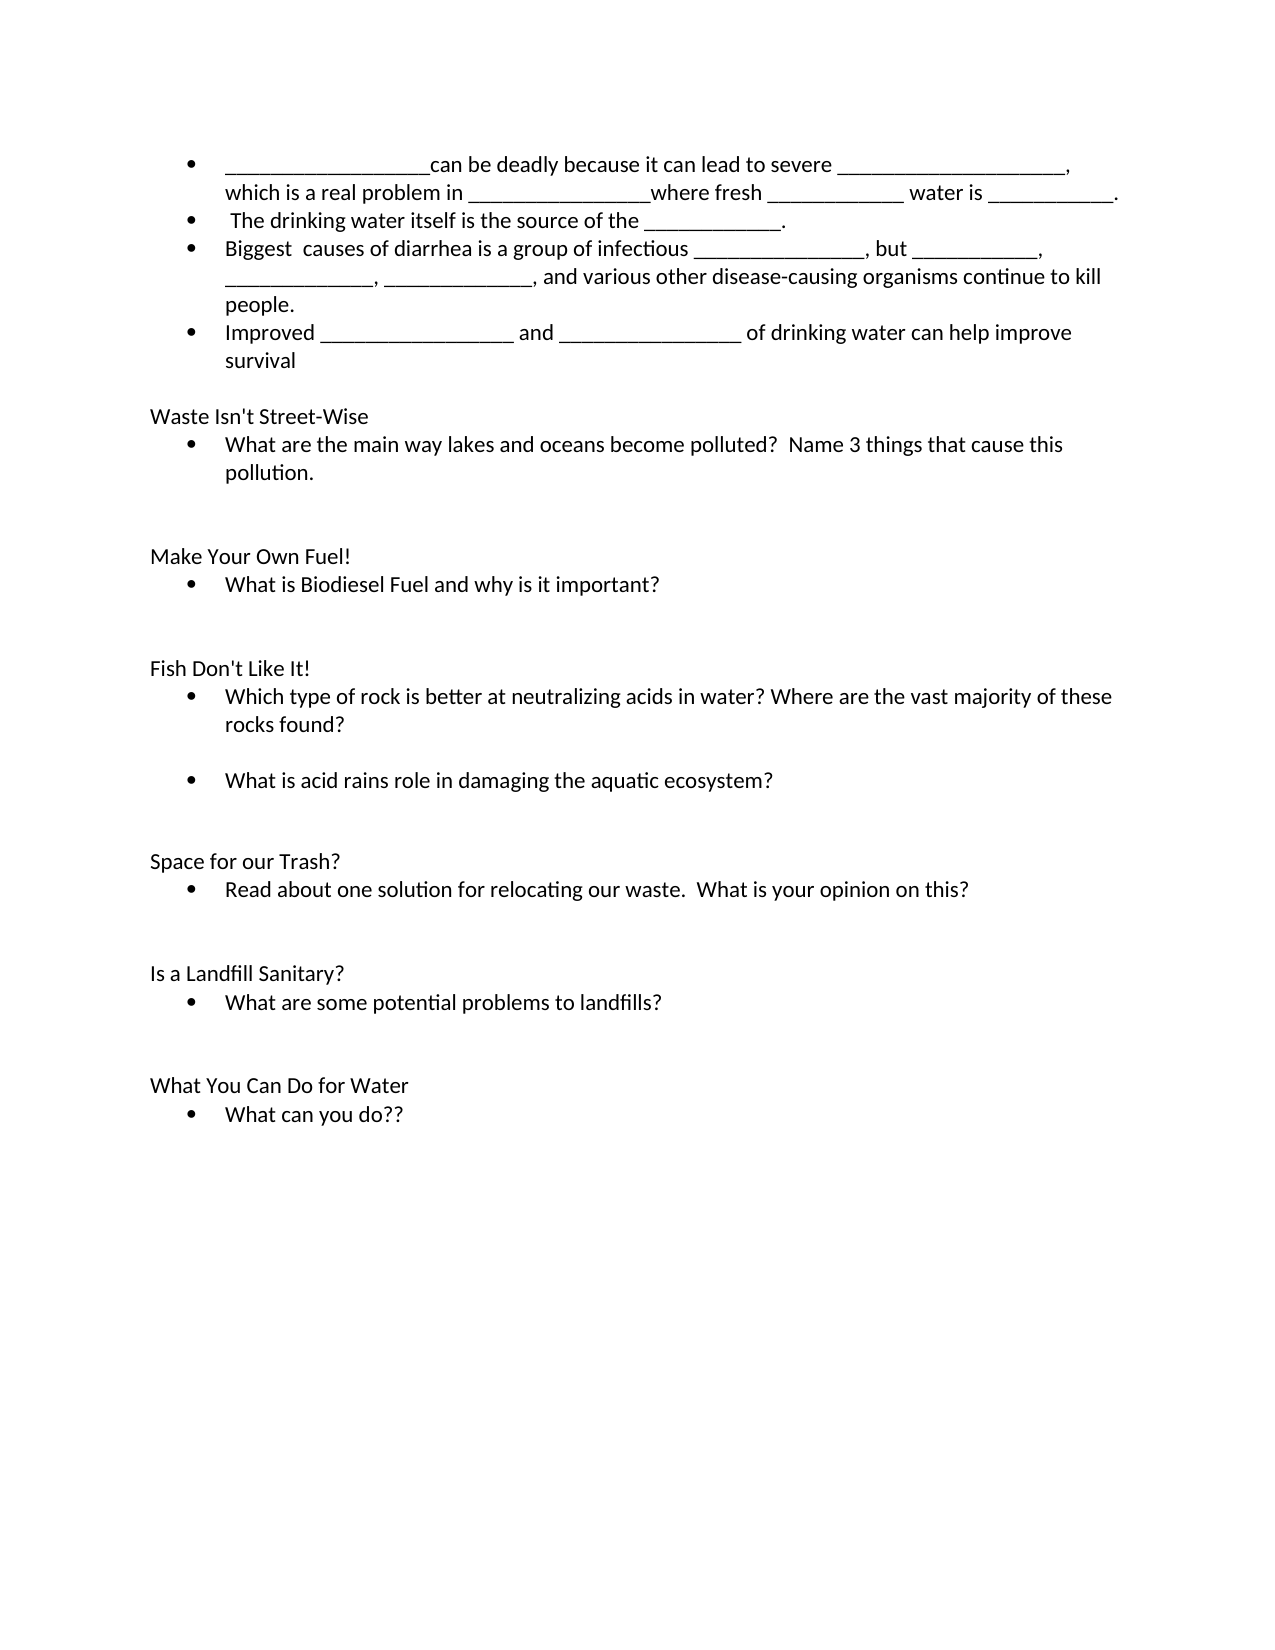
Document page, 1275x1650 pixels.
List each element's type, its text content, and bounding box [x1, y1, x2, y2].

list What are some potential problems to landfills? [187, 988, 1125, 1016]
text Space for our Trash? [150, 847, 1125, 876]
list What are the main way lakes and oceans become polluted? Name 3 things that cause this pollution. [187, 430, 1125, 486]
list What is acid rains role in damaging the aquatic ecosystem? [187, 766, 1125, 794]
list What is Biodiesel Fuel and why is it important? [187, 570, 1125, 598]
list The drinking water itself is the source of the ____________. [187, 206, 1125, 234]
list Read about one solution for relocating our waste. What is your opinion on this? [187, 876, 1125, 903]
list Which type of rock is better at neutralizing acids in water? Where are the vast majority of these rocks found? [187, 682, 1125, 738]
list Biggest causes of diarrhea is a group of infectious _______________, but ___________, _____________, _____________, and various other disease-causing organisms continue to kill people. [187, 234, 1125, 318]
list Improved _________________ and ________________ of drinking water can help improve survival [187, 318, 1125, 374]
text Fish Don't Like It! [150, 654, 1125, 682]
text What You Can Do for Water [150, 1072, 1125, 1100]
text Is a Landfill Sanitary? [150, 959, 1125, 988]
text Make Your Own Fuel! [150, 542, 1125, 570]
text Waste Isn't Street-Wise [150, 402, 1125, 430]
list What can you do?? [187, 1100, 1125, 1128]
list __________________can be deadly because it can lead to severe ____________________, which is a real problem in ________________where fresh ____________ water is ___________. [187, 150, 1125, 206]
